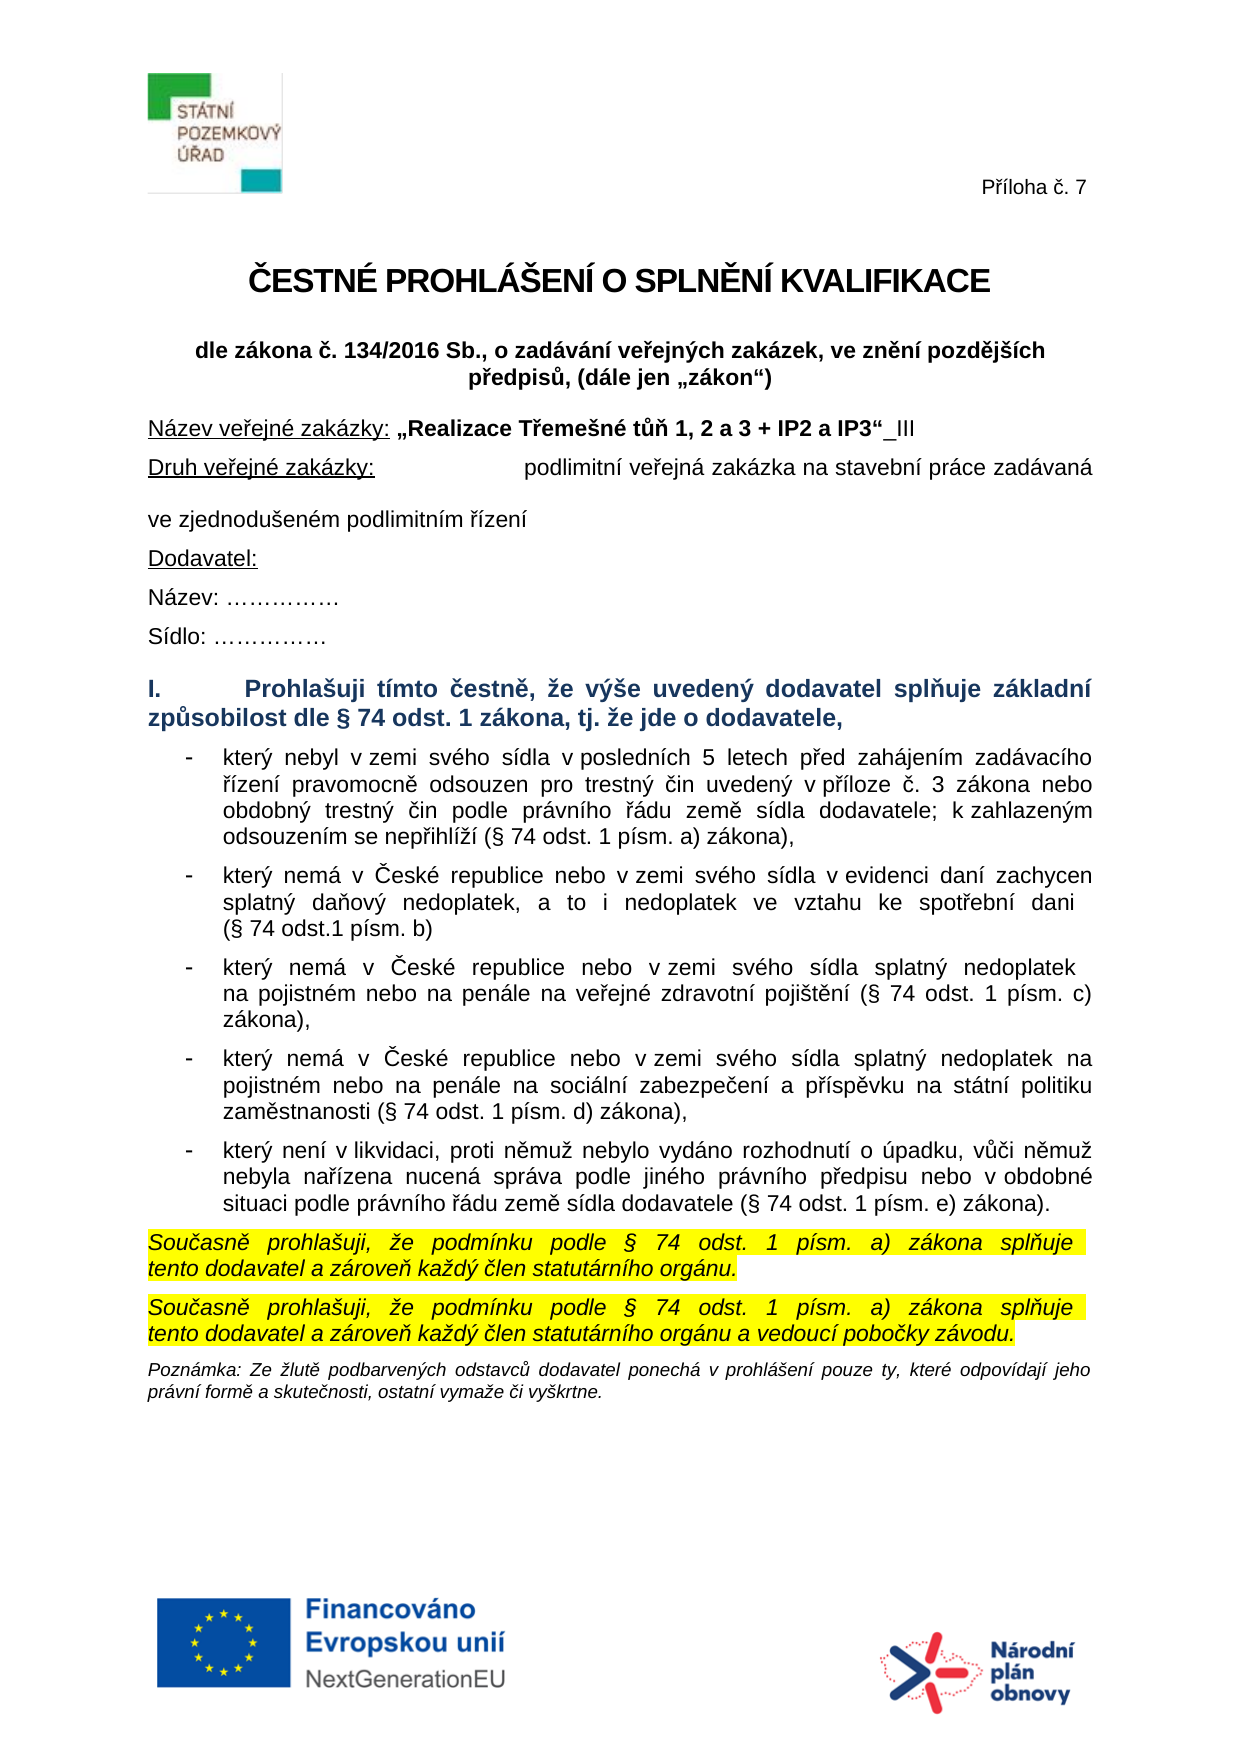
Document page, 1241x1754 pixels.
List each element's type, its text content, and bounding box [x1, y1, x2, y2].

picture [147, 73, 284, 195]
picture [864, 1607, 1092, 1743]
text Sídlo: …………… [148, 623, 1093, 649]
text který nemá v České republice nebo v zemi svého sídla splatný nedoplatek na pojistném nebo na penále na veřejné zdravotní pojištění (§ 74 odst. 1 písm. c) zákona), [185, 954, 1093, 1033]
text který nebyl v zemi svého sídla v posledních 5 letech před zahájením zadávacího řízení pravomocně odsouzen pro trestný čin uvedený v příloze č. 3 zákona nebo obdobný trestný čin podle právního řádu země sídla dodavatele; k zahlazeným odsouzením se nepřihlíží (§ 74 odst. 1 písm. a) zákona), [185, 744, 1093, 850]
text Současně prohlašuji, že podmínku podle § 74 odst. 1 písm. a) zákona splňuje tento dodavatel a zároveň každý člen statutárního orgánu. [148, 1228, 1093, 1281]
text dle zákona č. 134/2016 Sb., o zadávání veřejných zakázek, ve znění pozdějších předpisů, (dále jen „zákon“) [148, 337, 1093, 390]
picture [147, 1585, 531, 1699]
text který nemá v České republice nebo v zemi svého sídla splatný nedoplatek na pojistném nebo na penále na sociální zabezpečení a příspěvku na státní politiku zaměstnanosti (§ 74 odst. 1 písm. d) zákona), [185, 1045, 1093, 1124]
text Druh veřejné zakázky: podlimitní veřejná zakázka na stavební práce zadávaná ve zjednodušeném podlimitním řízení [148, 454, 1093, 533]
title Čestné prohlášení o splnění kvalifikace [148, 261, 1093, 299]
text který není v likvidaci, proti němuž nebylo vydáno rozhodnutí o úpadku, vůči němuž nebyla nařízena nucená správa podle jiného právního předpisu nebo v obdobné situaci podle právního řádu země sídla dodavatele (§ 74 odst. 1 písm. e) zákona). [185, 1137, 1093, 1216]
text který nemá v České republice nebo v zemi svého sídla v evidenci daní zachycen splatný daňový nedoplatek, a to i nedoplatek ve vztahu ke spotřební dani (§ 74 odst.1 písm. b) [185, 862, 1093, 941]
text Dodavatel: [148, 545, 1093, 572]
text Poznámka: Ze žlutě podbarvených odstavců dodavatel ponechá v prohlášení pouze ty, které odpovídají jeho právní formě a skutečnosti, ostatní vymaže či vyškrtne. [148, 1359, 1093, 1402]
text Název veřejné zakázky: „Realizace Třemešné tůň 1, 2 a 3 + IP2 a IP3“_III [148, 415, 1093, 441]
subtitle Prohlašuji tímto čestně, že výše uvedený dodavatel splňuje základní způsobilost dle § 74 odst. 1 zákona, tj. že jde o dodavatele, [148, 674, 1093, 732]
text Název: …………… [148, 584, 1093, 610]
